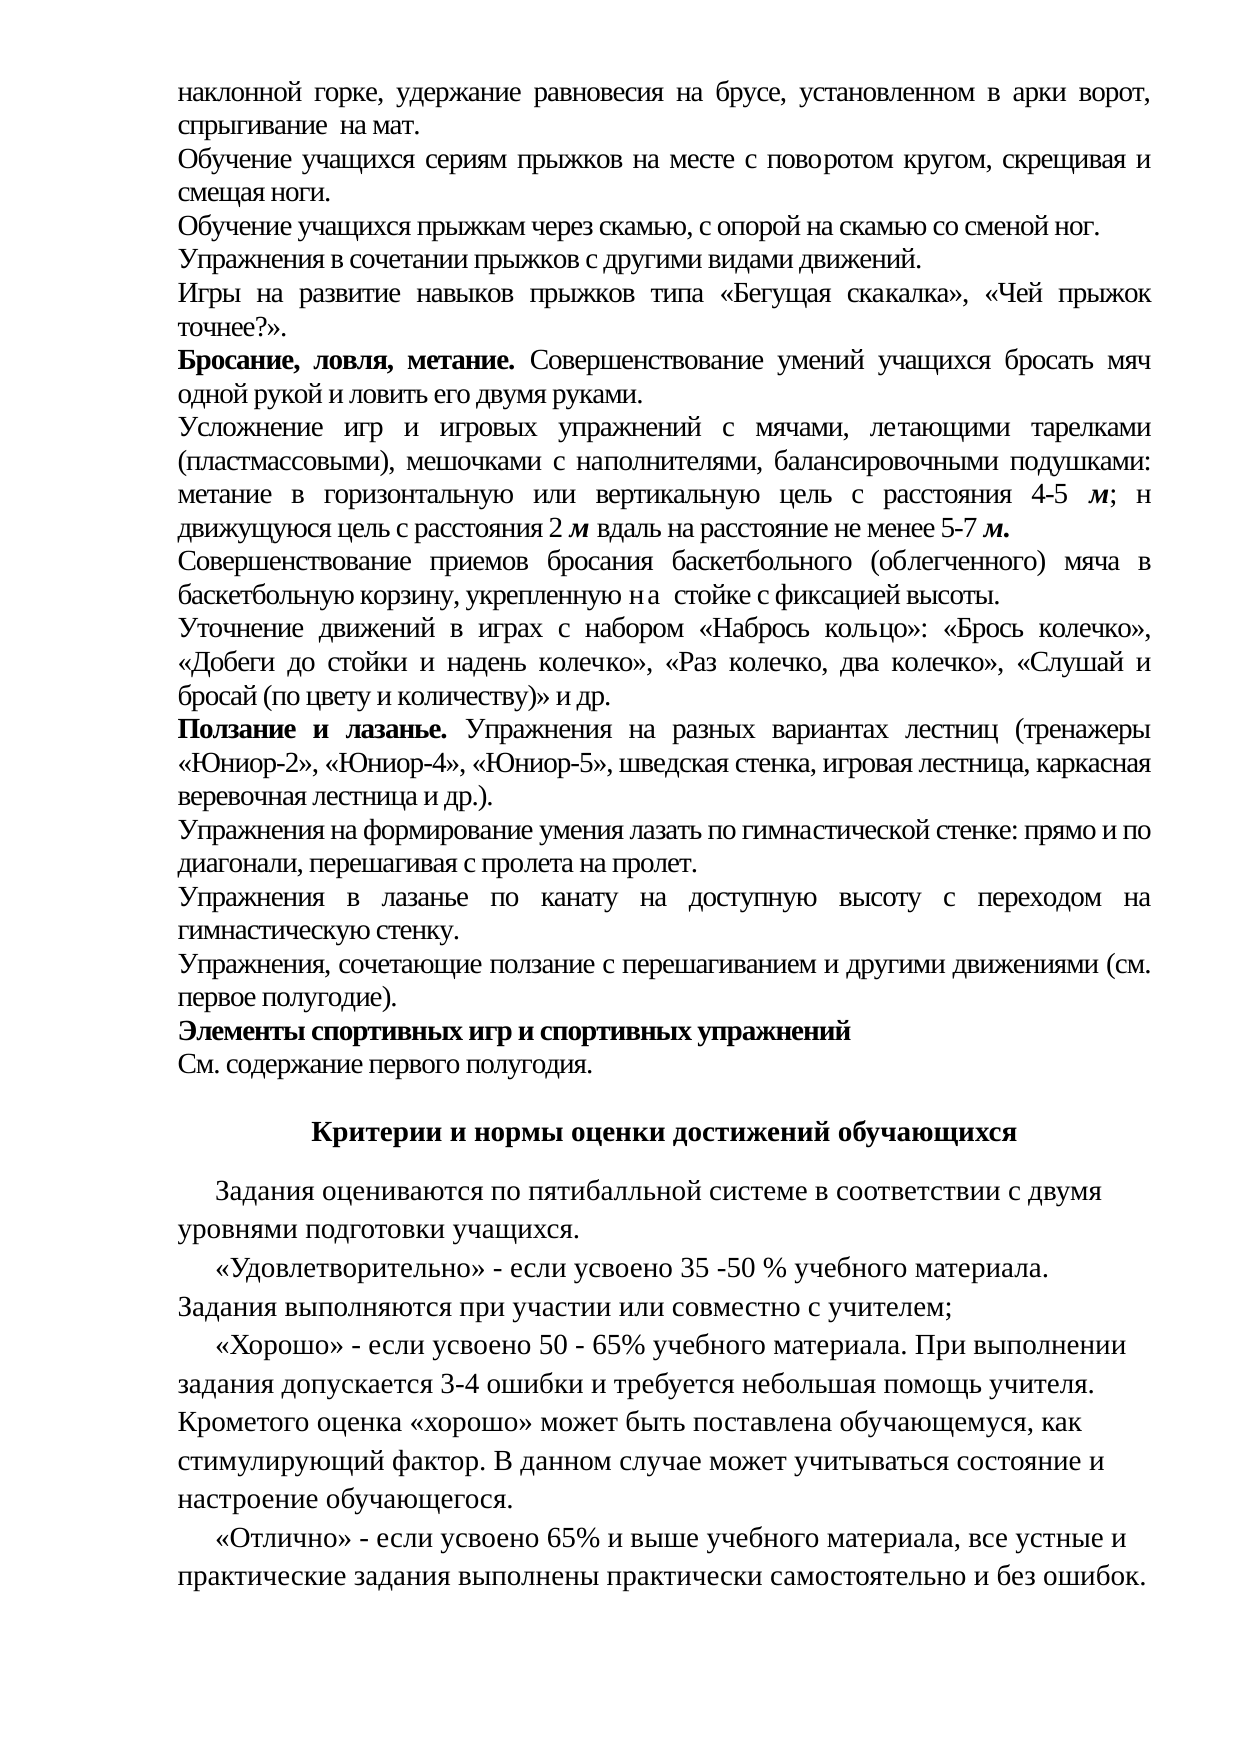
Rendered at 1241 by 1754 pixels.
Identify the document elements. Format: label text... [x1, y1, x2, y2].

text Упражнения в сочетании прыжков с другими видами движений. [177, 242, 1152, 275]
text Обучение учащихся прыжкам через скамью, с опорой на скамью со сменой ног. [177, 208, 1152, 242]
text Упражнения, сочетающие ползание с перешагиванием и другими движениями (см. первое полугодие). [177, 946, 1152, 1013]
text Совершенствование приемов бросания баскетбольного (облегченного) мяча в баскетбольную корзину, укрепленную на стойке с фиксацией высоты. [177, 543, 1152, 611]
text Уточнение движений в играх с набором «Набрось кольцо»: «Брось колечко», «Добеги до стойки и надень колечко», «Раз колечко, два колечко», «Слушай и бросай (по цвету и количеству)» и др. [177, 611, 1152, 711]
text Упражнения в лазанье по канату на доступную высоту с переходом на гимнастическую стенку. [177, 879, 1152, 946]
text Элементы спортивных игр и спортивных упражнений [177, 1013, 1152, 1047]
text Усложнение игр и игровых упражнений с мячами, летающими тарелками (пластмассовыми), мешочками с наполнителями, балансировочными подушками: метание в горизонтальную или вертикальную цель с расстояния 4-; н движущуюся цель с расстояния 2 м вдаль на расстояние не менее 5-. [177, 409, 1152, 543]
text Бросание, ловля, метание. Совершенствование умений учащихся бросать мяч одной рукой и ловить его двумя руками. [177, 342, 1152, 409]
text Критерии и нормы оценки достижений обучающихся [177, 1114, 1152, 1147]
text «Удовлетворительно» - если усвоено 35 -50 % учебного материала. Задания выполняются при участии или совместно с учителем; [177, 1250, 1152, 1322]
text См. содержание первого полугодия. [177, 1047, 1152, 1080]
text «Хорошо» - если усвоено 50 - 65% учебного материала. При выполнении задания допускается 3-4 ошибки и требуется небольшая помощь учителя. Крометого оценка «хорошо» может быть поставлена обучающемуся, как стимулирующий фактор. В данном случае может учитываться состояние и настроение обучающегося. [177, 1327, 1152, 1515]
text Обучение учащихся сериям прыжков на месте с поворотом кругом, скрещивая и смещая ноги. [177, 141, 1152, 208]
text Игры на развитие навыков прыжков типа «Бегущая скакалка», «Чей прыжок точнее?». [177, 275, 1152, 342]
text Задания оцениваются по пятибалльной системе в соответствии с двумя уровнями подготовки учащихся. [177, 1173, 1152, 1245]
text Упражнения на формирование умения лазать по гимнастической стенке: прямо и по диагонали, перешагивая с пролета на пролет. [177, 812, 1152, 879]
text Ползание и лазанье. Упражнения на разных вариантах лестниц (тренажеры «Юниор-2», «Юниор-4», «Юниор-5», шведская стенка, игровая лестница, каркасная веревочная лестница и др.). [177, 711, 1152, 812]
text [177, 74, 1152, 141]
text «Отлично» - если усвоено 65% и выше учебного материала, все устные и практические задания выполнены практически самостоятельно и без ошибок. [177, 1520, 1152, 1592]
